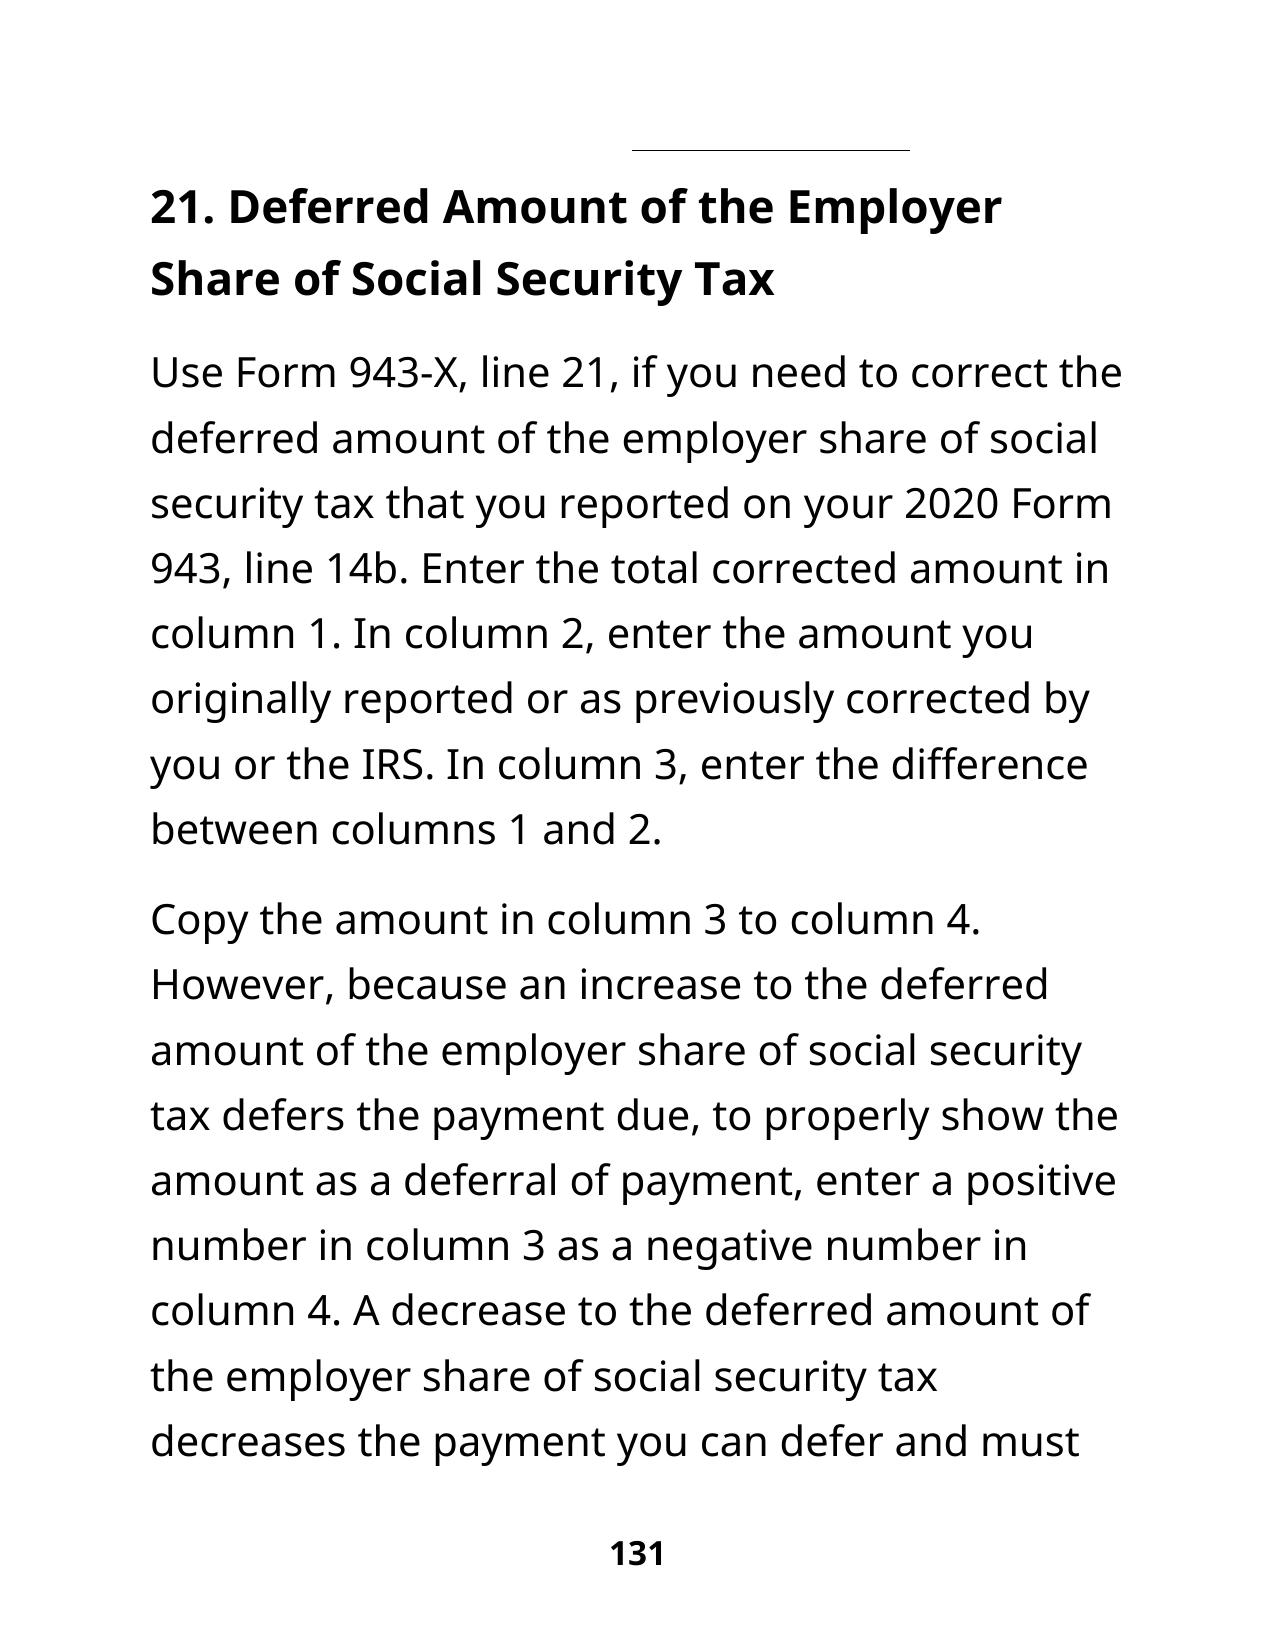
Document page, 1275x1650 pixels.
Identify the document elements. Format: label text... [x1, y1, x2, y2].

text Use Form 943-X, line 21, if you need to correct the deferred amount of the employer share of social security tax that you reported on your 2020 Form 943, line 14b. Enter the total corrected amount in column 1. In column 2, enter the amount you originally reported or as previously corrected by you or the IRS. In column 3, enter the difference between columns 1 and 2. [150, 343, 1125, 857]
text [150, 890, 1125, 1468]
subtitle 21. Deferred Amount of the Employer Share of Social Security Tax [150, 175, 1125, 309]
